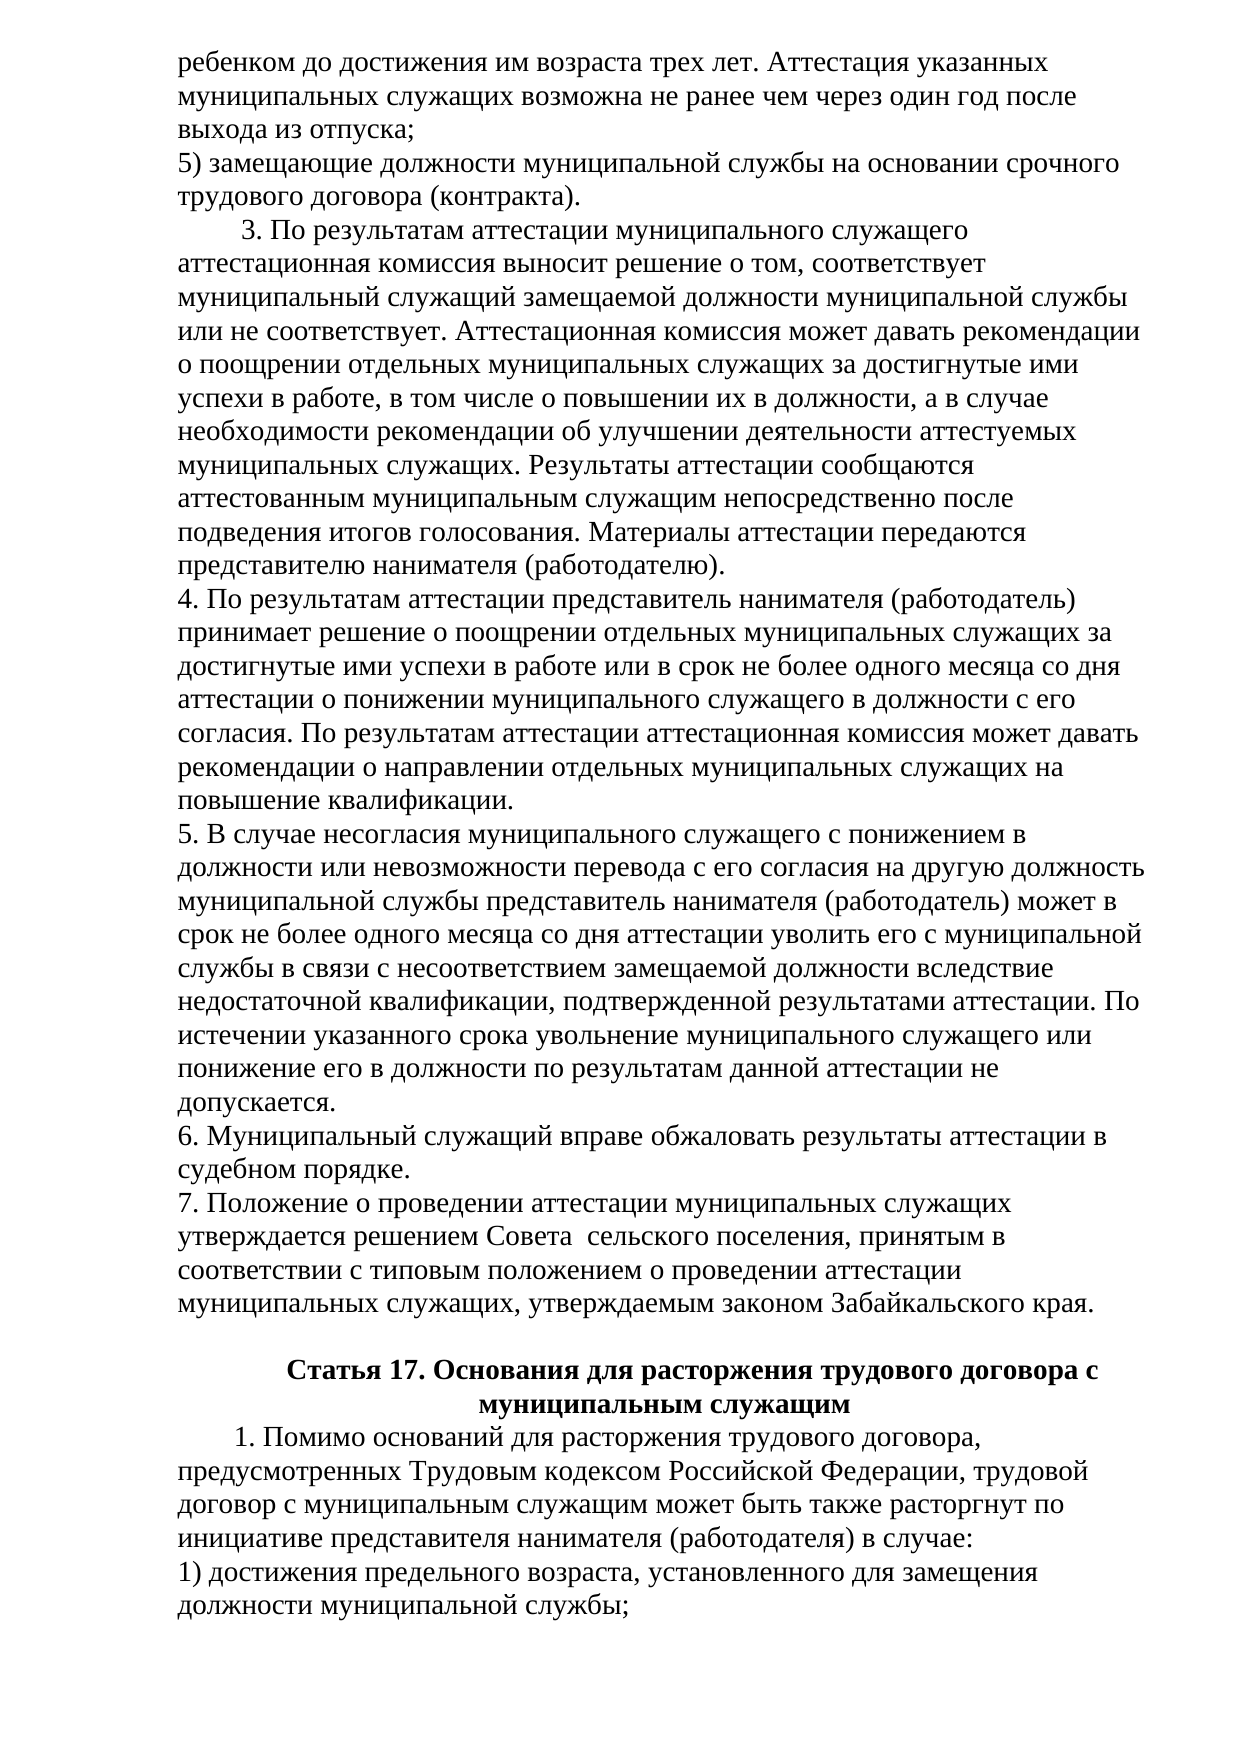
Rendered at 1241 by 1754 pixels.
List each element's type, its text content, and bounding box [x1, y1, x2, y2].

text 3. По результатам аттестации муниципального служащего аттестационная комиссия выносит решение о том, соответствует муниципальный служащий замещаемой должности муниципальной службы или не соответствует. Аттестационная комиссия может давать рекомендации о поощрении отдельных муниципальных служащих за достигнутые ими успехи в работе, в том числе о повышении их в должности, а в случае необходимости рекомендации об улучшении деятельности аттестуемых муниципальных служащих. Результаты аттестации сообщаются аттестованным муниципальным служащим непосредственно после подведения итогов голосования. Материалы аттестации передаются представителю нанимателя (работодателю). 4. По результатам аттестации представитель нанимателя (работодатель) принимает решение о поощрении отдельных муниципальных служащих за достигнутые ими успехи в работе или в срок не более одного месяца со дня аттестации о понижении муниципального служащего в должности с его согласия. По результатам аттестации аттестационная комиссия может давать рекомендации о направлении отдельных муниципальных служащих на повышение квалификации. 5. В случае несогласия муниципального служащего с понижением в должности или невозможности перевода с его согласия на другую должность муниципальной службы представитель нанимателя (работодатель) может в срок не более одного месяца со дня аттестации уволить его с муниципальной службы в связи с несоответствием замещаемой должности вследствие недостаточной квалификации, подтвержденной результатами аттестации. По истечении указанного срока увольнение муниципального служащего или понижение его в должности по результатам данной аттестации не допускается. 6. Муниципальный служащий вправе обжаловать результаты аттестации в судебном порядке. 7. Положение о проведении аттестации муниципальных служащих утверждается решением Совета сельского поселения, принятым в соответствии с типовым положением о проведении аттестации муниципальных служащих, утверждаемым законом Забайкальского края. [177, 212, 1152, 1319]
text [177, 1419, 1152, 1621]
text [177, 44, 1152, 212]
text Статья 17. Основания для расторжения трудового договора с муниципальным служащим [177, 1352, 1152, 1419]
